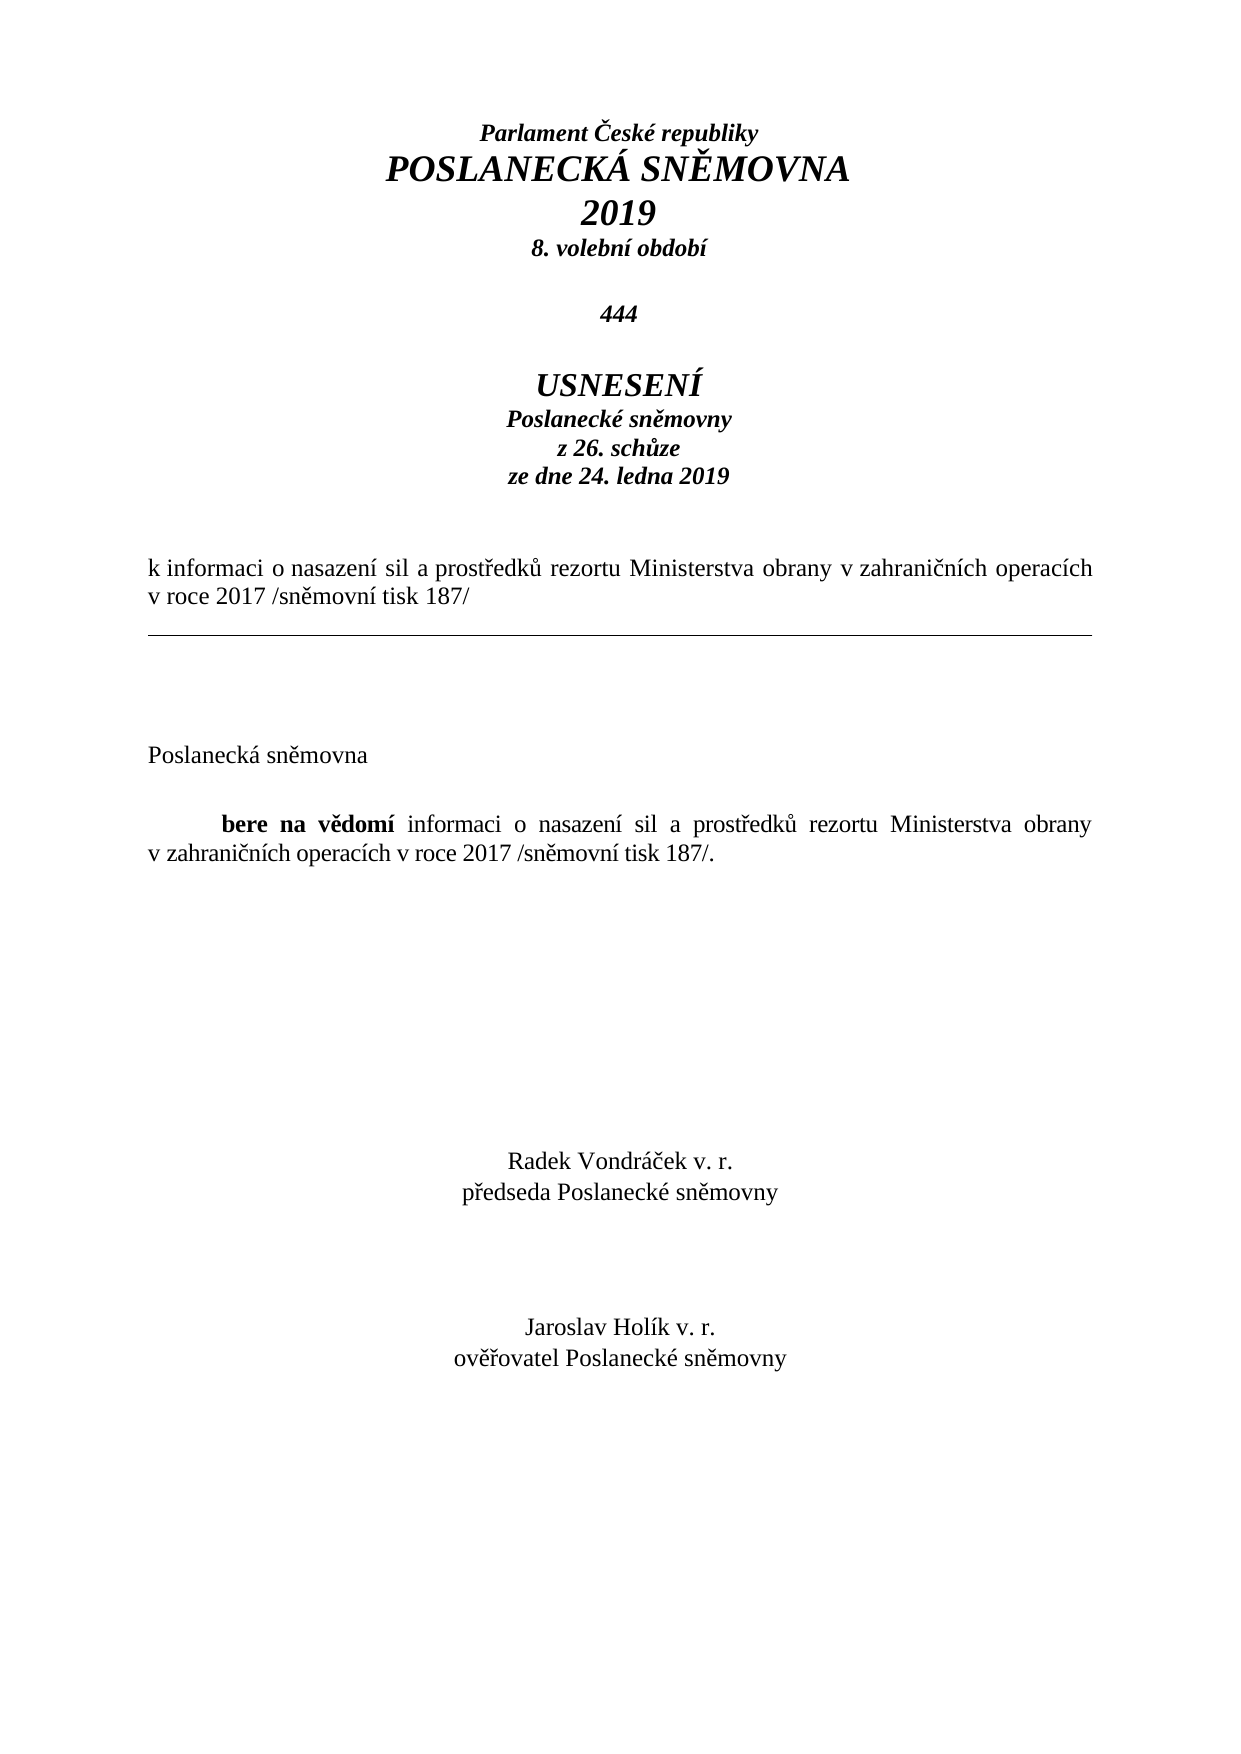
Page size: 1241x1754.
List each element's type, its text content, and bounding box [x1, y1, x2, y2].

text Radek Vondráček v. r. [148, 1146, 1092, 1174]
text Parlament České republiky [148, 118, 1092, 147]
text ze dne 24. ledna 2019 [148, 461, 1092, 490]
text bere na vědomí informaci o nasazení sil a prostředků rezortu Ministerstva obrany v zahraničních operacích v roce 2017 /sněmovní tisk 187/. [148, 809, 1092, 866]
text POSLANECKÁ SNĚMOVNA [148, 147, 1092, 190]
text Jaroslav Holík v. r. [148, 1312, 1092, 1341]
text Poslanecké sněmovny [148, 404, 1092, 433]
text k informaci o nasazení sil a prostředků rezortu Ministerstva obrany v zahraničních operacích v roce 2017 /sněmovní tisk 187/ [148, 553, 1092, 635]
text 2019 [148, 190, 1092, 233]
text předseda Poslanecké sněmovny [148, 1177, 1092, 1206]
text Poslanecká sněmovna [148, 740, 1092, 769]
text 8. volební období [148, 233, 1092, 262]
text ověřovatel Poslanecké sněmovny [148, 1343, 1092, 1372]
text 444 [148, 299, 1092, 328]
text z 26. schůze [148, 433, 1092, 461]
text USNESENÍ [148, 366, 1092, 404]
